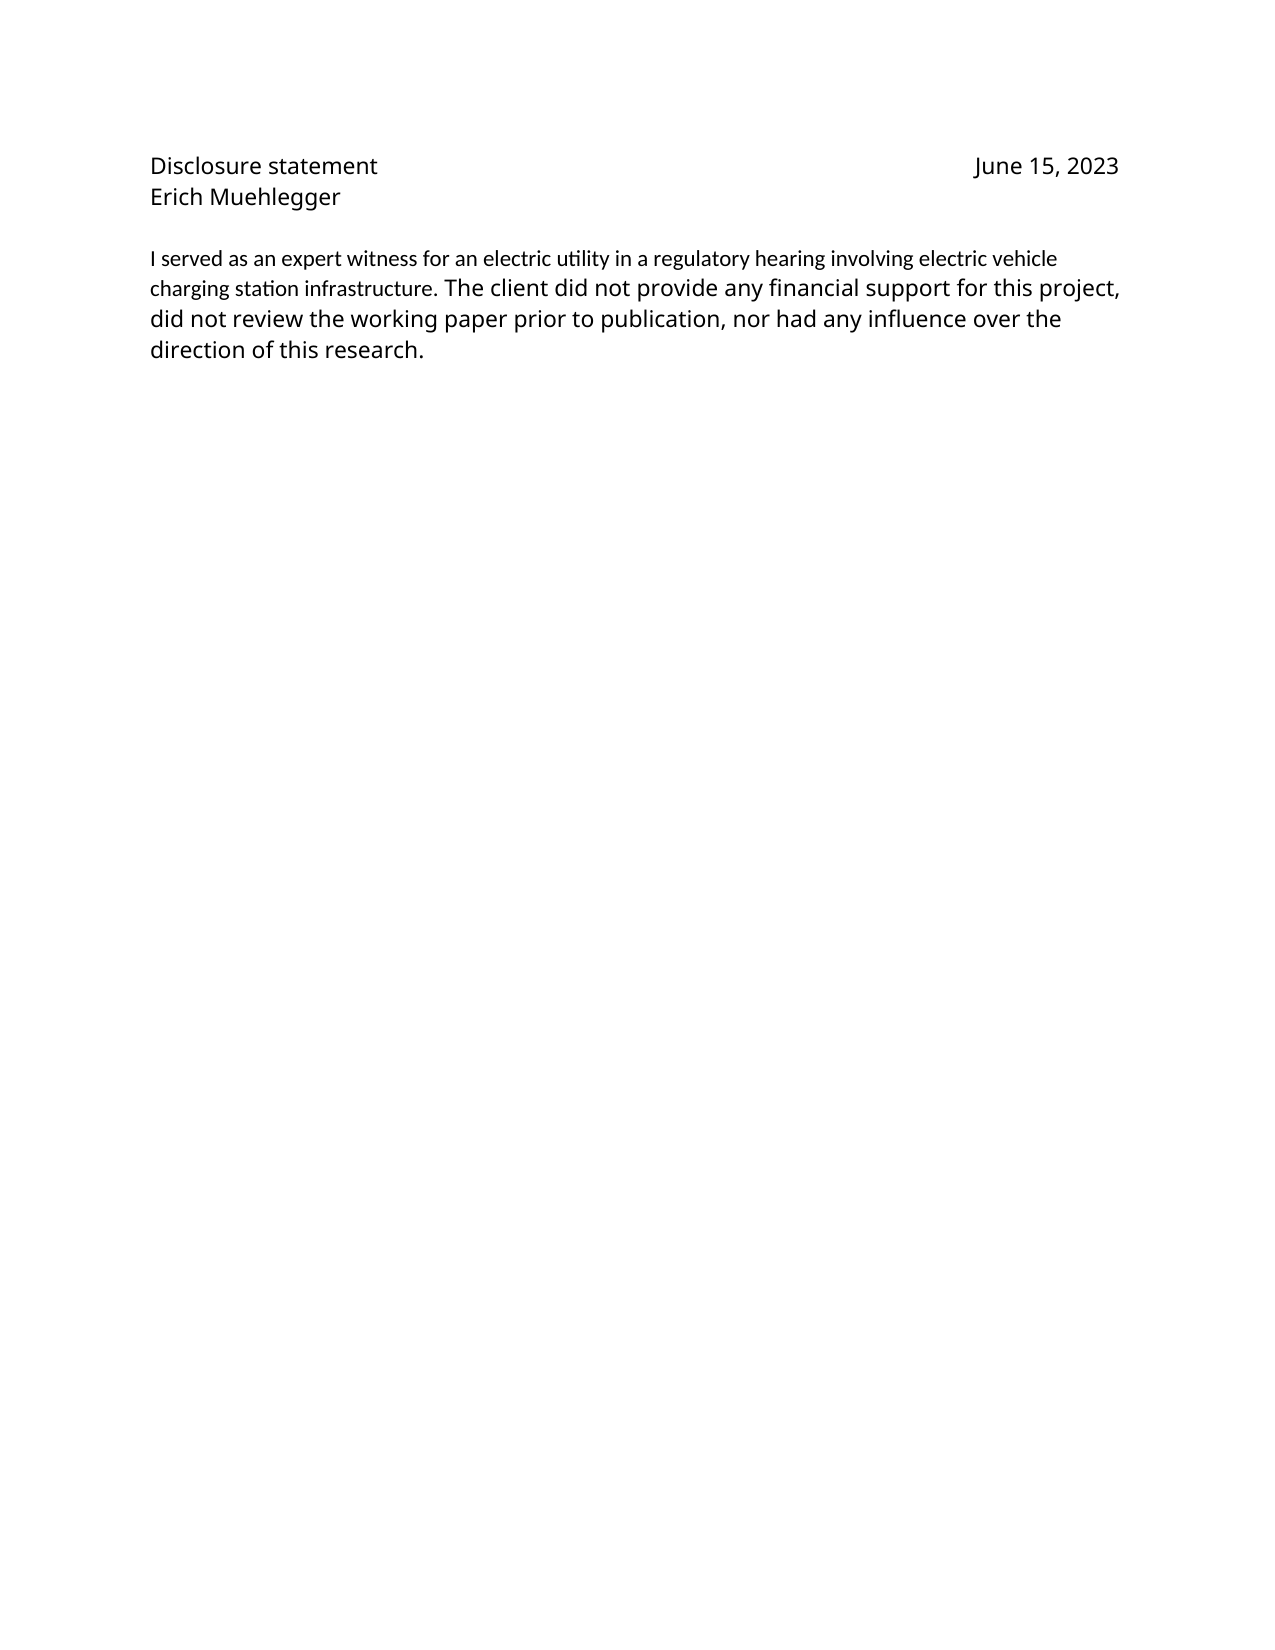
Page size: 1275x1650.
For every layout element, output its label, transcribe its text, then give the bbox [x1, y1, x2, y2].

text Disclosure statement June 15, 2023 [150, 150, 1125, 181]
text Erich Muehlegger [150, 181, 1125, 212]
text I served as an expert witness for an electric utility in a regulatory hearing involving electric vehicle charging station infrastructure. The client did not provide any financial support for this project, did not review the working paper prior to publication, nor had any influence over the direction of this research. [150, 244, 1125, 366]
